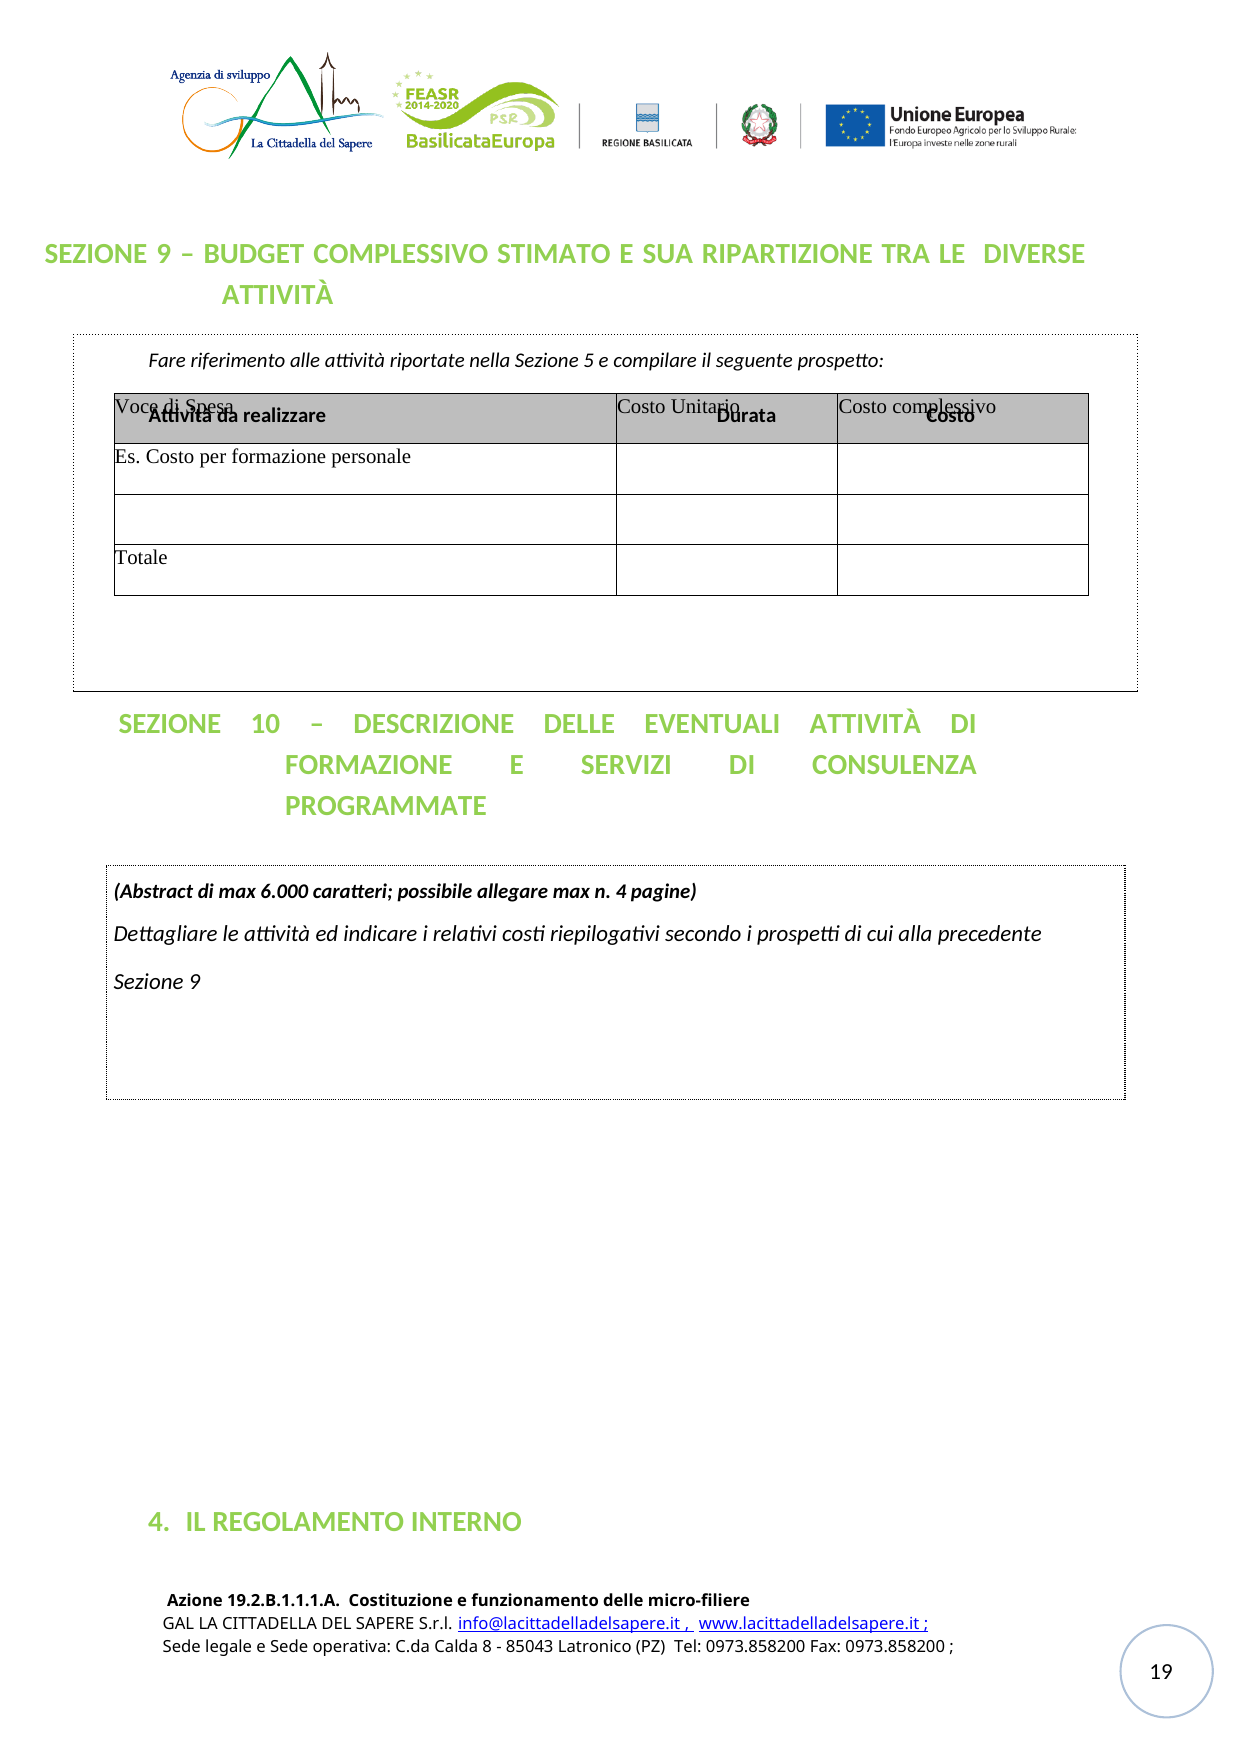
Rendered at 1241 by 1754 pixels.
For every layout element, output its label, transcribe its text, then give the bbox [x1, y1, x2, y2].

text SEZIONE 9 – BUDGET COMPLESSIVO STIMATO E SUA RIPARTIZIONE TRA LE DIVERSE ATTIVITÀ [44, 235, 1087, 312]
subtitle IL REGOLAMENTO INTERNO [148, 1503, 1093, 1539]
text SEZIONE 10 – DESCRIZIONE DELLE EVENTUALI ATTIVITÀ DI FORMAZIONE E SERVIZI DI CONSULENZA PROGRAMMATE [118, 692, 977, 823]
table_header Fare riferimento alle attività riportate nella Sezione 5 e compilare il seguente prospetto: Attività da realizzare Durata Costo [74, 334, 1138, 691]
picture [165, 49, 566, 160]
picture [570, 14, 1089, 160]
